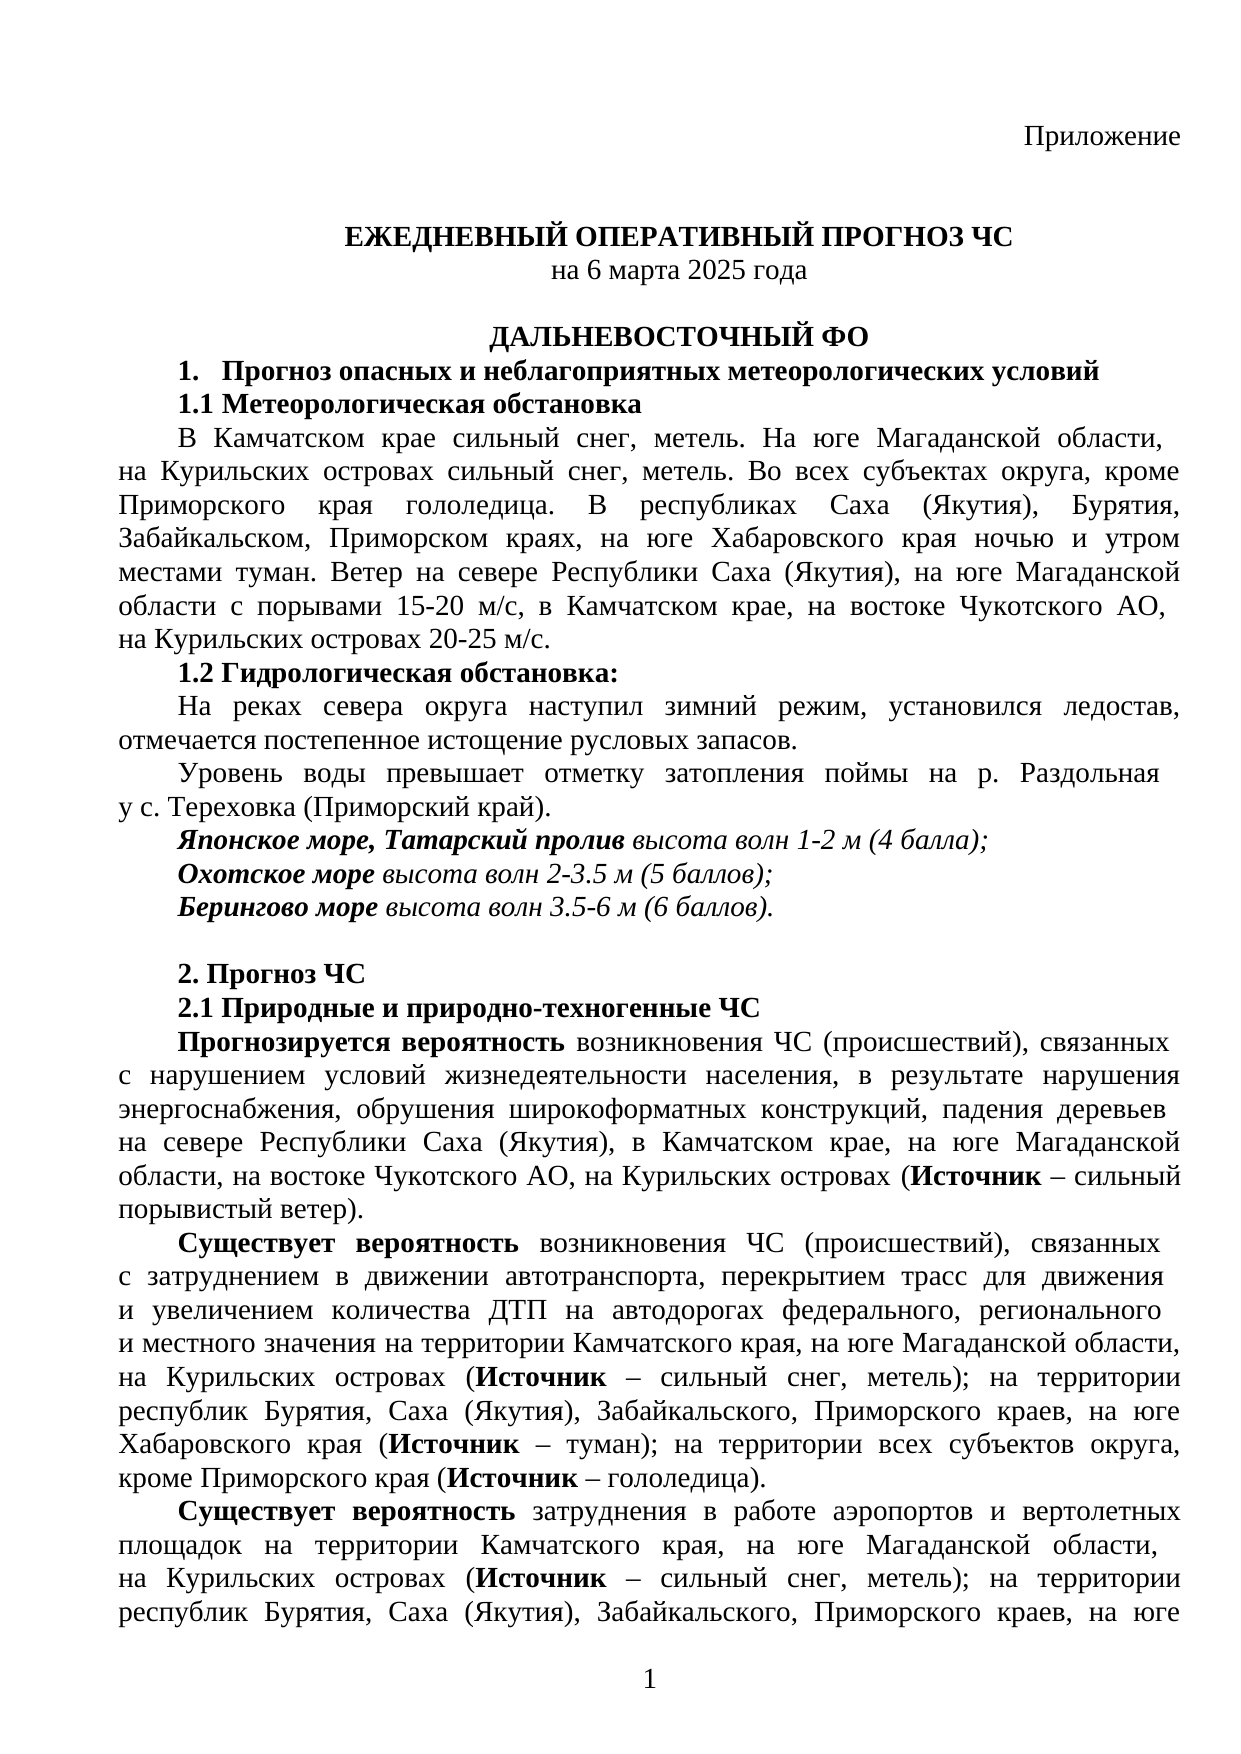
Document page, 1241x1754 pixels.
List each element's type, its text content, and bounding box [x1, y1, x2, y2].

text Японское море, Татарский пролив высота волн 1-2 м (4 балла); [118, 822, 1181, 856]
list Метеорологическая обстановка [118, 386, 1181, 420]
list 1.2 Гидрологическая обстановка: [118, 655, 1181, 688]
text на 6 марта 2025 года [118, 252, 1181, 286]
list Прогноз опасных и неблагоприятных метеорологических условий [118, 353, 1181, 386]
text ЕЖЕДНЕВНЫЙ ОПЕРАТИВНЫЙ ПРОГНОЗ ЧС [118, 219, 1181, 252]
text Существует вероятность возникновения ЧС (происшествий), связанных с затруднением в движении автотранспорта, перекрытием трасс для движения и увеличением количества ДТП на автодорогах федерального, регионального и местного значения на территории Камчатского края, на юге Магаданской области, на Курильских островах (Источник – сильный снег, метель); на территории республик Бурятия, Саха (Якутия), Забайкальского, Приморского краев, на юге Хабаровского края (Источник – туман); на территории всех субъектов округа, кроме Приморского края (Источник – гололедица). [118, 1225, 1181, 1493]
text Берингово море высота волн 3.5-6 м (6 баллов). [118, 889, 1181, 923]
text Прогнозируется вероятность возникновения ЧС (происшествий), связанных с нарушением условий жизнедеятельности населения, в результате нарушения энергоснабжения, обрушения широкоформатных конструкций, падения деревьев на севере Республики Саха (Якутия), в Камчатском крае, на юге Магаданской области, на востоке Чукотского АО, на Курильских островах (Источник – сильный порывистый ветер). [118, 1024, 1181, 1225]
text 2.1 Природные и природно-техногенные ЧС [118, 990, 1181, 1024]
text Уровень воды превышает отметку затопления поймы на р. Раздольная у с. Тереховка (Приморский край). [118, 755, 1181, 822]
text Приложение [118, 118, 1181, 152]
list В Камчатском крае сильный снег, метель. На юге Магаданской области, на Курильских островах сильный снег, метель. Во всех субъектах округа, кроме Приморского края гололедица. В республиках Саха (Якутия), Бурятия, Забайкальском, Приморском краях, на юге Хабаровского края ночью и утром местами туман. Ветер на севере Республики Саха (Якутия), на юге Магаданской области с порывами 15-20 м/с, в Камчатском крае, на востоке Чукотского АО, на Курильских островах 20-25 м/с. [118, 420, 1181, 655]
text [118, 1493, 1181, 1627]
text Охотское море высота волн 2-3.5 м (5 баллов); [118, 856, 1181, 889]
text ДАЛЬНЕВОСТОЧНЫЙ ФО [118, 319, 1181, 353]
text На реках севера округа наступил зимний режим, установился ледостав, отмечается постепенное истощение русловых запасов. [118, 688, 1181, 755]
text 2. Прогноз ЧС [118, 957, 1181, 990]
